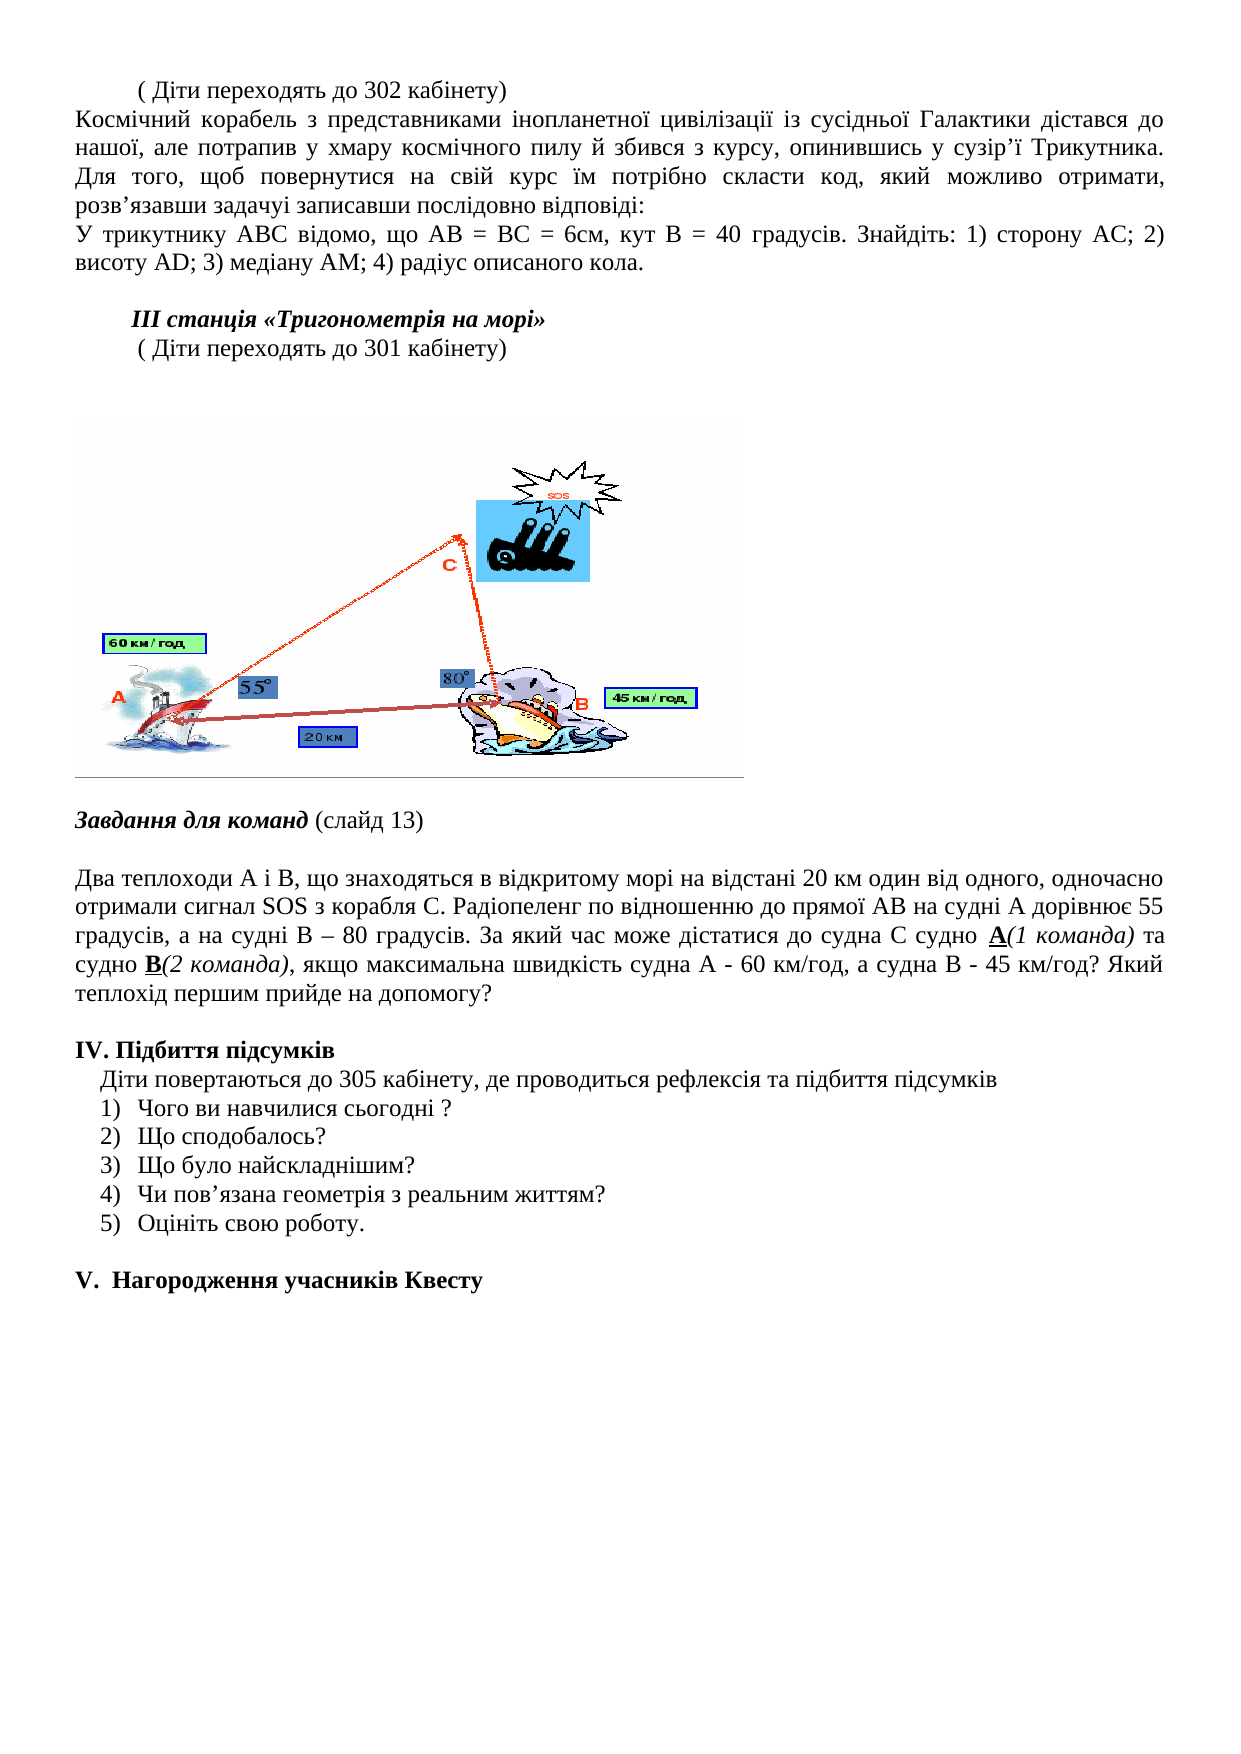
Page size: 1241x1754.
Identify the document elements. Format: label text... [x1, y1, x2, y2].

text У трикутнику АВС відомо, що АВ = ВС = 6см, кут В = 40 градусів. Знайдіть: 1) сторону АС; 2) висоту AD; 3) медіану АМ; 4) радіус описаного кола. [75, 219, 1165, 276]
list Що було найскладнішим? [100, 1150, 1165, 1179]
text V. Нагородження учасників Квесту [75, 1265, 1165, 1294]
text IV. Підбиття підсумків [75, 1035, 1165, 1064]
text Завдання для команд (слайд 13) [75, 805, 1165, 834]
text Діти повертаються до 305 кабінету, де проводиться рефлексія та підбиття підсумків [75, 1064, 1165, 1093]
text Космічний корабель з представниками інопланетної цивілізації із сусідньої Галактики дістався до нашої, але потрапив у хмару космічного пилу й збився з курсу, опинившись у сузір’ї Трикутника. Для того, щоб повернутися на свій курс їм потрібно скласти код, який можливо отримати, розв’язавши задачуі записавши послідовно відповіді: [75, 104, 1165, 219]
text ІІІ станція «Тригонометрія на морі» [75, 304, 1165, 333]
list Оцініть свою роботу. [100, 1208, 1165, 1236]
list Чи пов’язана геометрія з реальним життям? [100, 1179, 1165, 1208]
text ( Діти переходять до 301 кабінету) [75, 333, 1165, 362]
text ( Діти переходять до 302 кабінету) [75, 75, 1165, 104]
list Чого ви навчилися сьогодні ? [100, 1093, 1165, 1121]
text Два теплоходи А і В, що знаходяться в відкритому морі на відстані 20 км один від одного, одночасно отримали сигнал SOS з корабля С. Радіопеленг по відношенню до прямої АВ на судні А дорівнює 55 градусів, а на судні В – 80 градусів. За який час може дістатися до судна С судно А(1 команда) та судно В(2 команда), якщо максимальна швидкість судна А - 60 км/год, а судна В - 45 км/год? Який теплохід першим прийде на допомогу? [75, 863, 1165, 1006]
picture [75, 417, 744, 778]
list Що сподобалось? [100, 1121, 1165, 1150]
